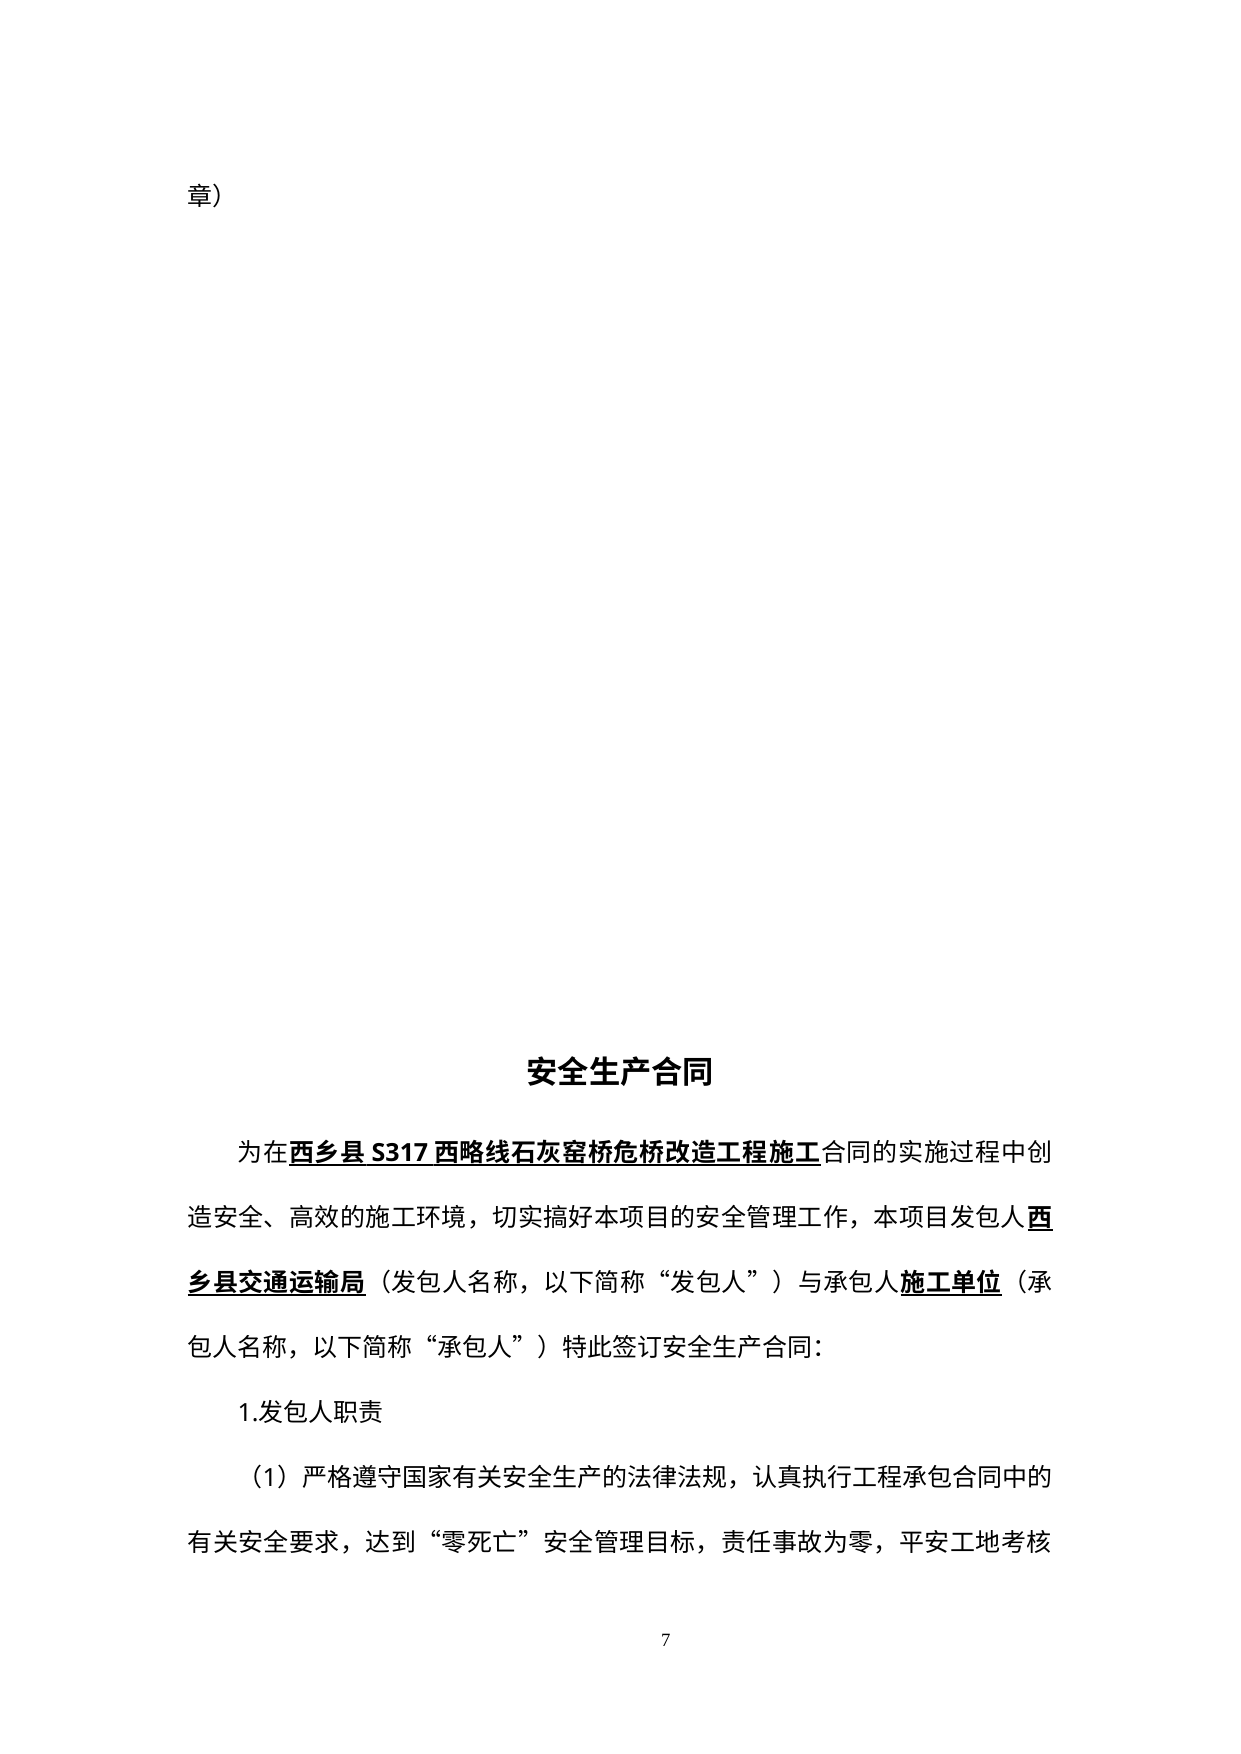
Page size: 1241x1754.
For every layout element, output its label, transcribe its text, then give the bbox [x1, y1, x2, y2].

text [187, 1443, 1053, 1573]
text 为在西乡县S317西略线石灰窑桥危桥改造工程施工合同的实施过程中创造安全、高效的施工环境，切实搞好本项目的安全管理工作，本项目发包人西乡县交通运输局（发包人名称，以下简称“发包人”）与承包人施工单位（承包人名称，以下简称“承包人”）特此签订安全生产合同： [187, 1118, 1053, 1378]
text 1.发包人职责 [187, 1378, 1053, 1443]
text 安全生产合同 [187, 1037, 1053, 1102]
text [187, 162, 1053, 227]
